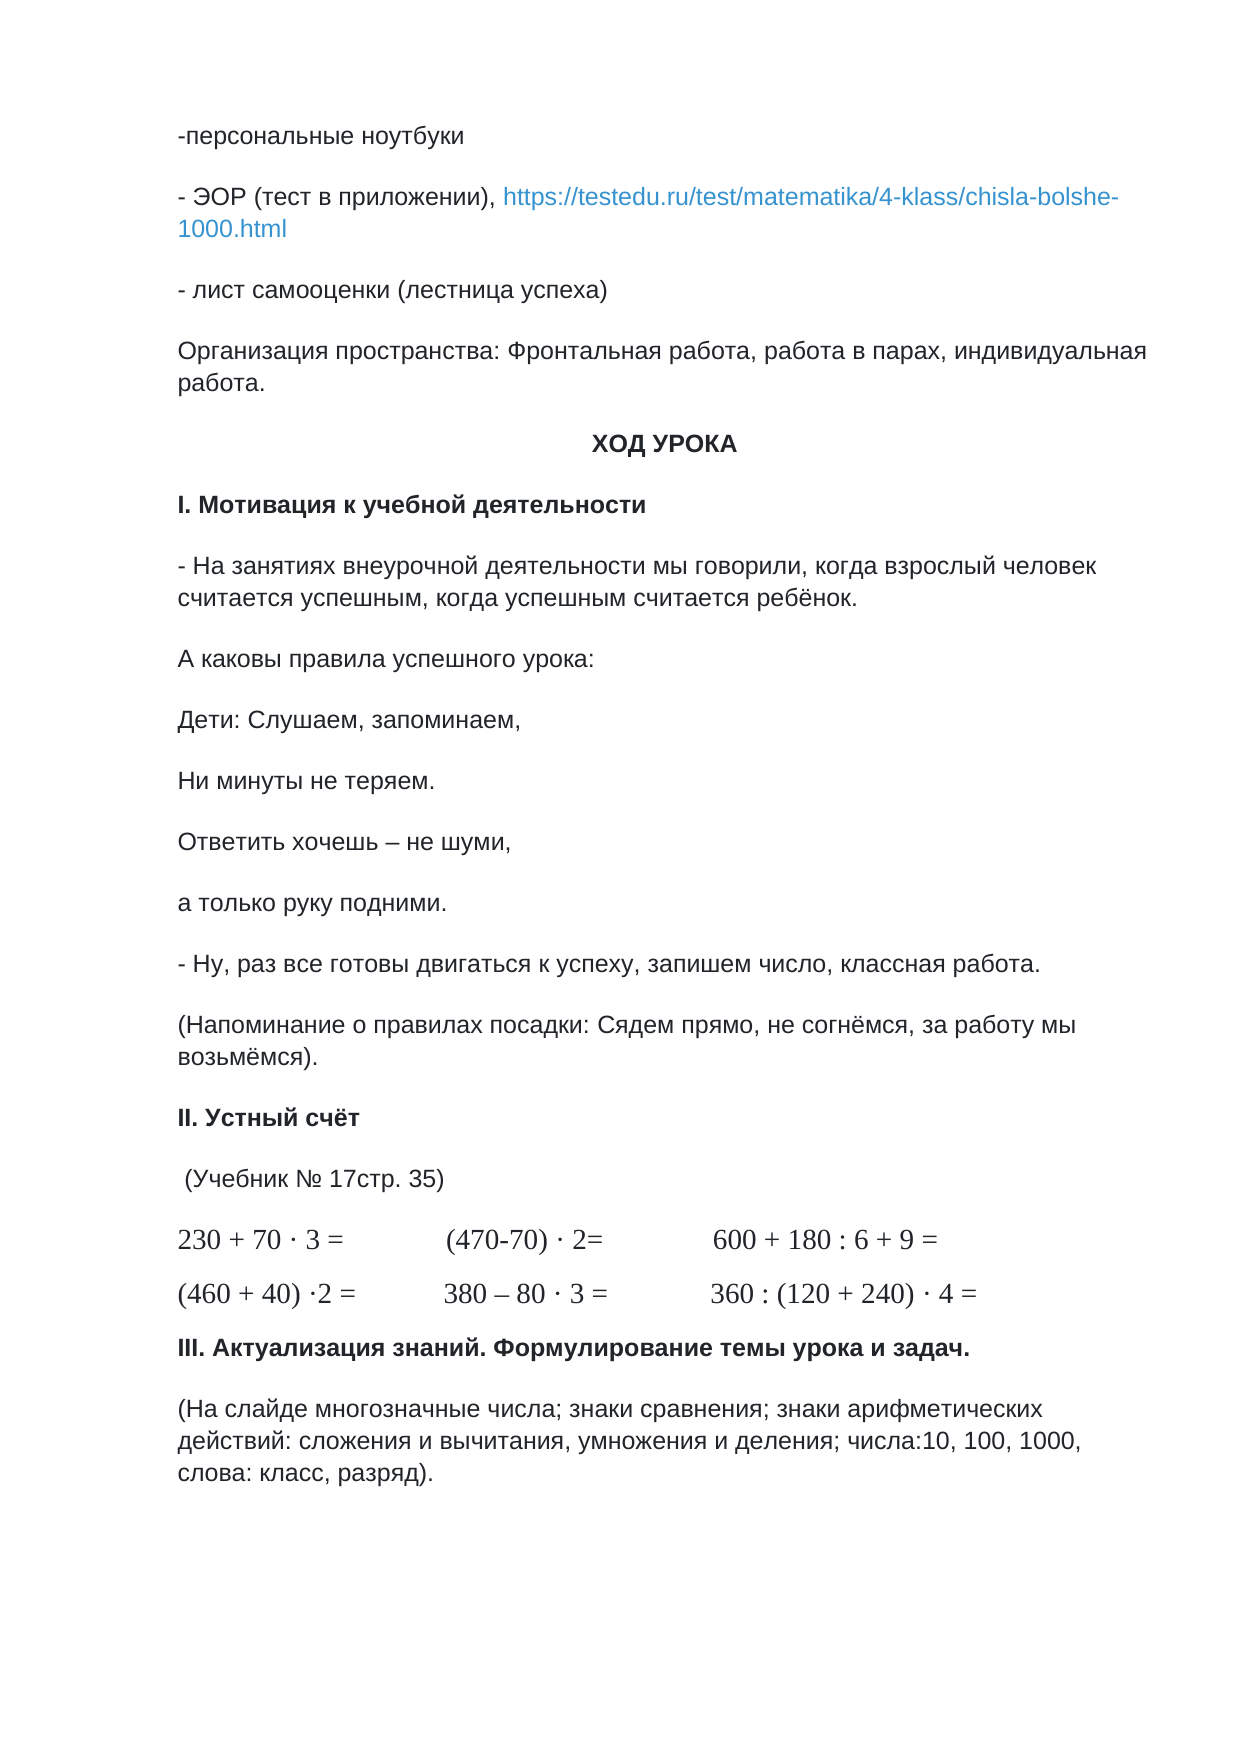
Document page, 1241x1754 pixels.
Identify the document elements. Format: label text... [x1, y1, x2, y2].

text ХОД УРОКА [177, 426, 1152, 458]
text III. Актуализация знаний. Формулирование темы урока и задач. [177, 1330, 1152, 1362]
text Ответить хочешь – не шуми, [177, 824, 1152, 856]
text а только руку подними. [177, 885, 1152, 917]
text I. Мотивация к учебной деятельности [177, 487, 1152, 519]
text - ЭОР (тест в приложении), https://testedu.ru/test/matematika/4-klass/chisla-bolshe-1000.html [177, 179, 1152, 243]
text 230 + 70 · 3 = (470-70) · 2= 600 + 180 : 6 + 9 = [177, 1222, 1152, 1256]
text - лист самооценки (лестница успеха) [177, 272, 1152, 304]
text (Напоминание о правилах посадки: Сядем прямо, не согнёмся, за работу мы возьмёмся). [177, 1007, 1152, 1071]
text Организация пространства: Фронтальная работа, работа в парах, индивидуальная работа. [177, 333, 1152, 397]
text -персональные ноутбуки [177, 118, 1152, 150]
text - Ну, раз все готовы двигаться к успеху, запишем число, классная работа. [177, 946, 1152, 978]
text (460 + 40) ·2 = 380 – 80 · 3 = 360 : (120 + 240) · 4 = [177, 1276, 1152, 1310]
text (Учебник № 17стр. 35) [177, 1161, 1152, 1193]
text II. Устный счёт [177, 1100, 1152, 1132]
text Ни минуты не теряем. [177, 763, 1152, 795]
text Дети: Слушаем, запоминаем, [177, 702, 1152, 734]
text (На слайде многозначные числа; знаки сравнения; знаки арифметических действий: сложения и вычитания, умножения и деления; числа:10, 100, 1000, слова: класс, разряд). [177, 1391, 1152, 1487]
text А каковы правила успешного урока: [177, 641, 1152, 673]
text - На занятиях внеурочной деятельности мы говорили, когда взрослый человек считается успешным, когда успешным считается ребёнок. [177, 548, 1152, 612]
